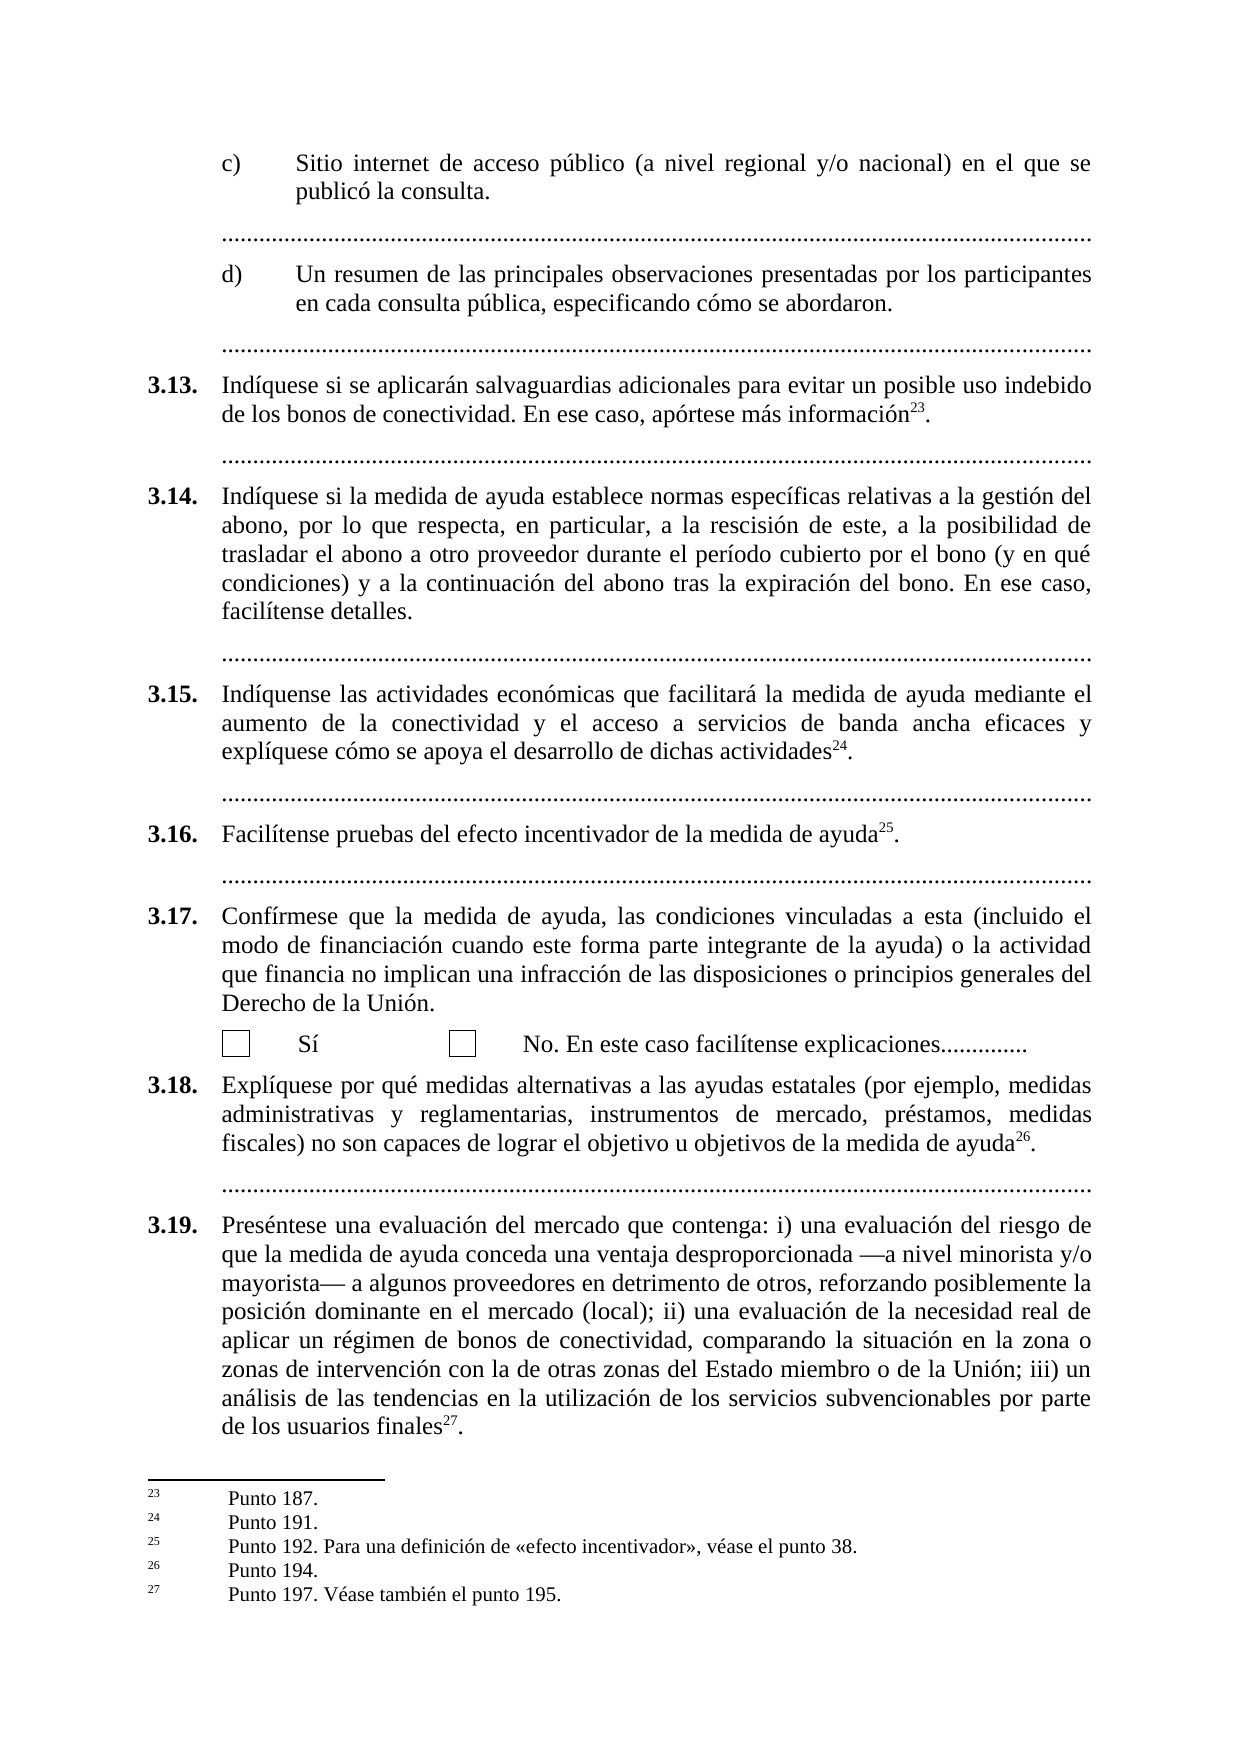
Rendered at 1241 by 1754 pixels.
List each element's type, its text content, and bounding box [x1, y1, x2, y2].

text Sí No. En este caso facilítense explicaciones.............. [221, 1029, 1093, 1058]
list Facilítense pruebas del efecto incentivador de la medida de ayuda. [148, 819, 1093, 848]
list Un resumen de las principales observaciones presentadas por los participantes en cada consulta pública, especificando cómo se abordaron. [221, 259, 1093, 316]
list Confírmese que la medida de ayuda, las condiciones vinculadas a esta (incluido el modo de financiación cuando este forma parte integrante de la ayuda) o la actividad que financia no implican una infracción de las disposiciones o principios generales del Derecho de la Unión. [148, 901, 1093, 1016]
list Indíquense las actividades económicas que facilitará la medida de ayuda mediante el aumento de la conectividad y el acceso a servicios de banda ancha eficaces y explíquese cómo se apoya el desarrollo de dichas actividades. [148, 679, 1093, 765]
list Preséntese una evaluación del mercado que contenga: i) una evaluación del riesgo de que la medida de ayuda conceda una ventaja desproporcionada —a nivel minorista y/o mayorista— a algunos proveedores en detrimento de otros, reforzando posiblemente la posición dominante en el mercado (local); ii) una evaluación de la necesidad real de aplicar un régimen de bonos de conectividad, comparando la situación en la zona o zonas de intervención con la de otras zonas del Estado miembro o de la Unión; iii) un análisis de las tendencias en la utilización de los servicios subvencionables por parte de los usuarios finales. [148, 1210, 1093, 1440]
list Indíquese si se aplicarán salvaguardias adicionales para evitar un posible uso indebido de los bonos de conectividad. En ese caso, apórtese más información. [148, 370, 1093, 428]
list Indíquese si la medida de ayuda establece normas específicas relativas a la gestión del abono, por lo que respecta, en particular, a la rescisión de este, a la posibilidad de trasladar el abono a otro proveedor durante el período cubierto por el bono (y en qué condiciones) y a la continuación del abono tras la expiración del bono. En ese caso, facilítense detalles. [148, 481, 1093, 625]
list Explíquese por qué medidas alternativas a las ayudas estatales (por ejemplo, medidas administrativas y reglamentarias, instrumentos de mercado, préstamos, medidas fiscales) no son capaces de lograr el objetivo u objetivos de la medida de ayuda. [148, 1070, 1093, 1156]
list Sitio internet de acceso público (a nivel regional y/o nacional) en el que se publicó la consulta. [221, 148, 1093, 205]
